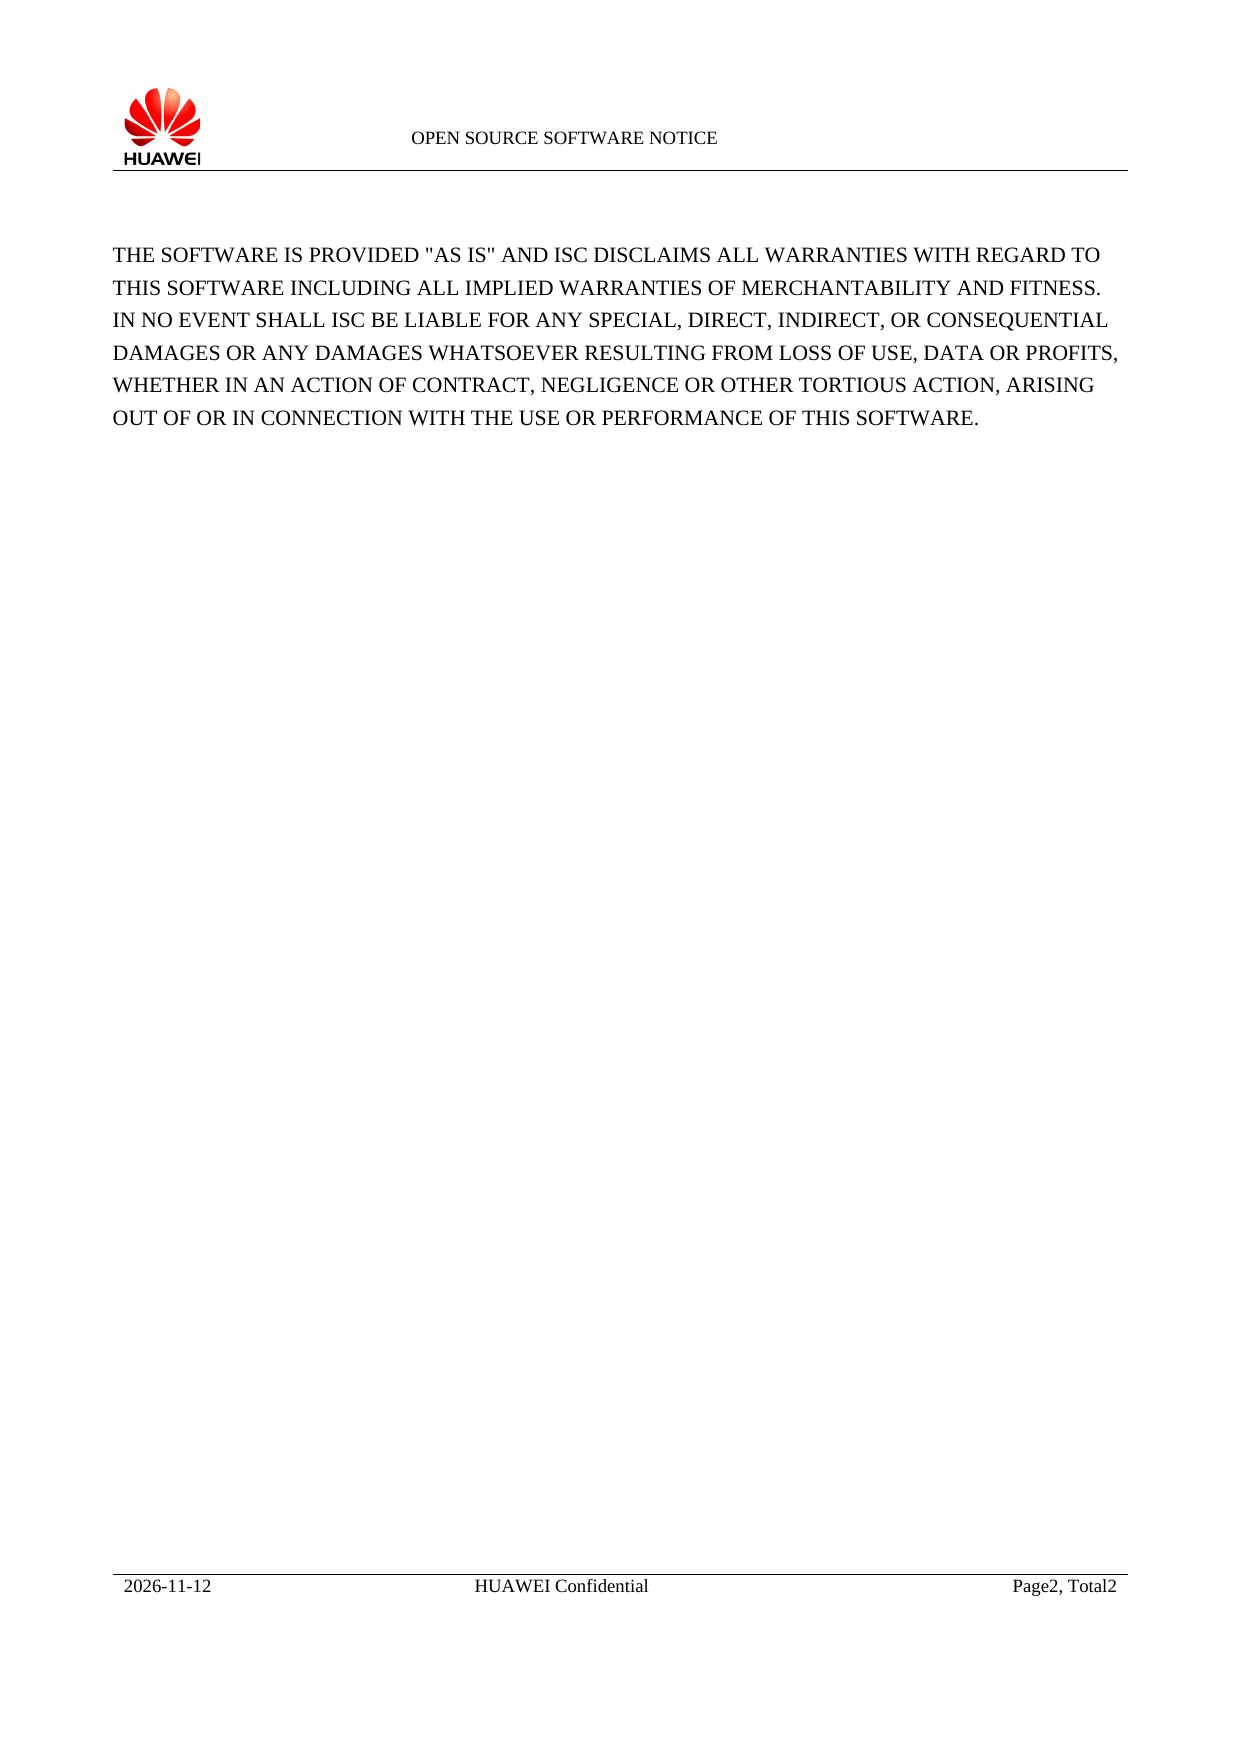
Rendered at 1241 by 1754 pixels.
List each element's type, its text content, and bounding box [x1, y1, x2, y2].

picture [124, 88, 201, 165]
